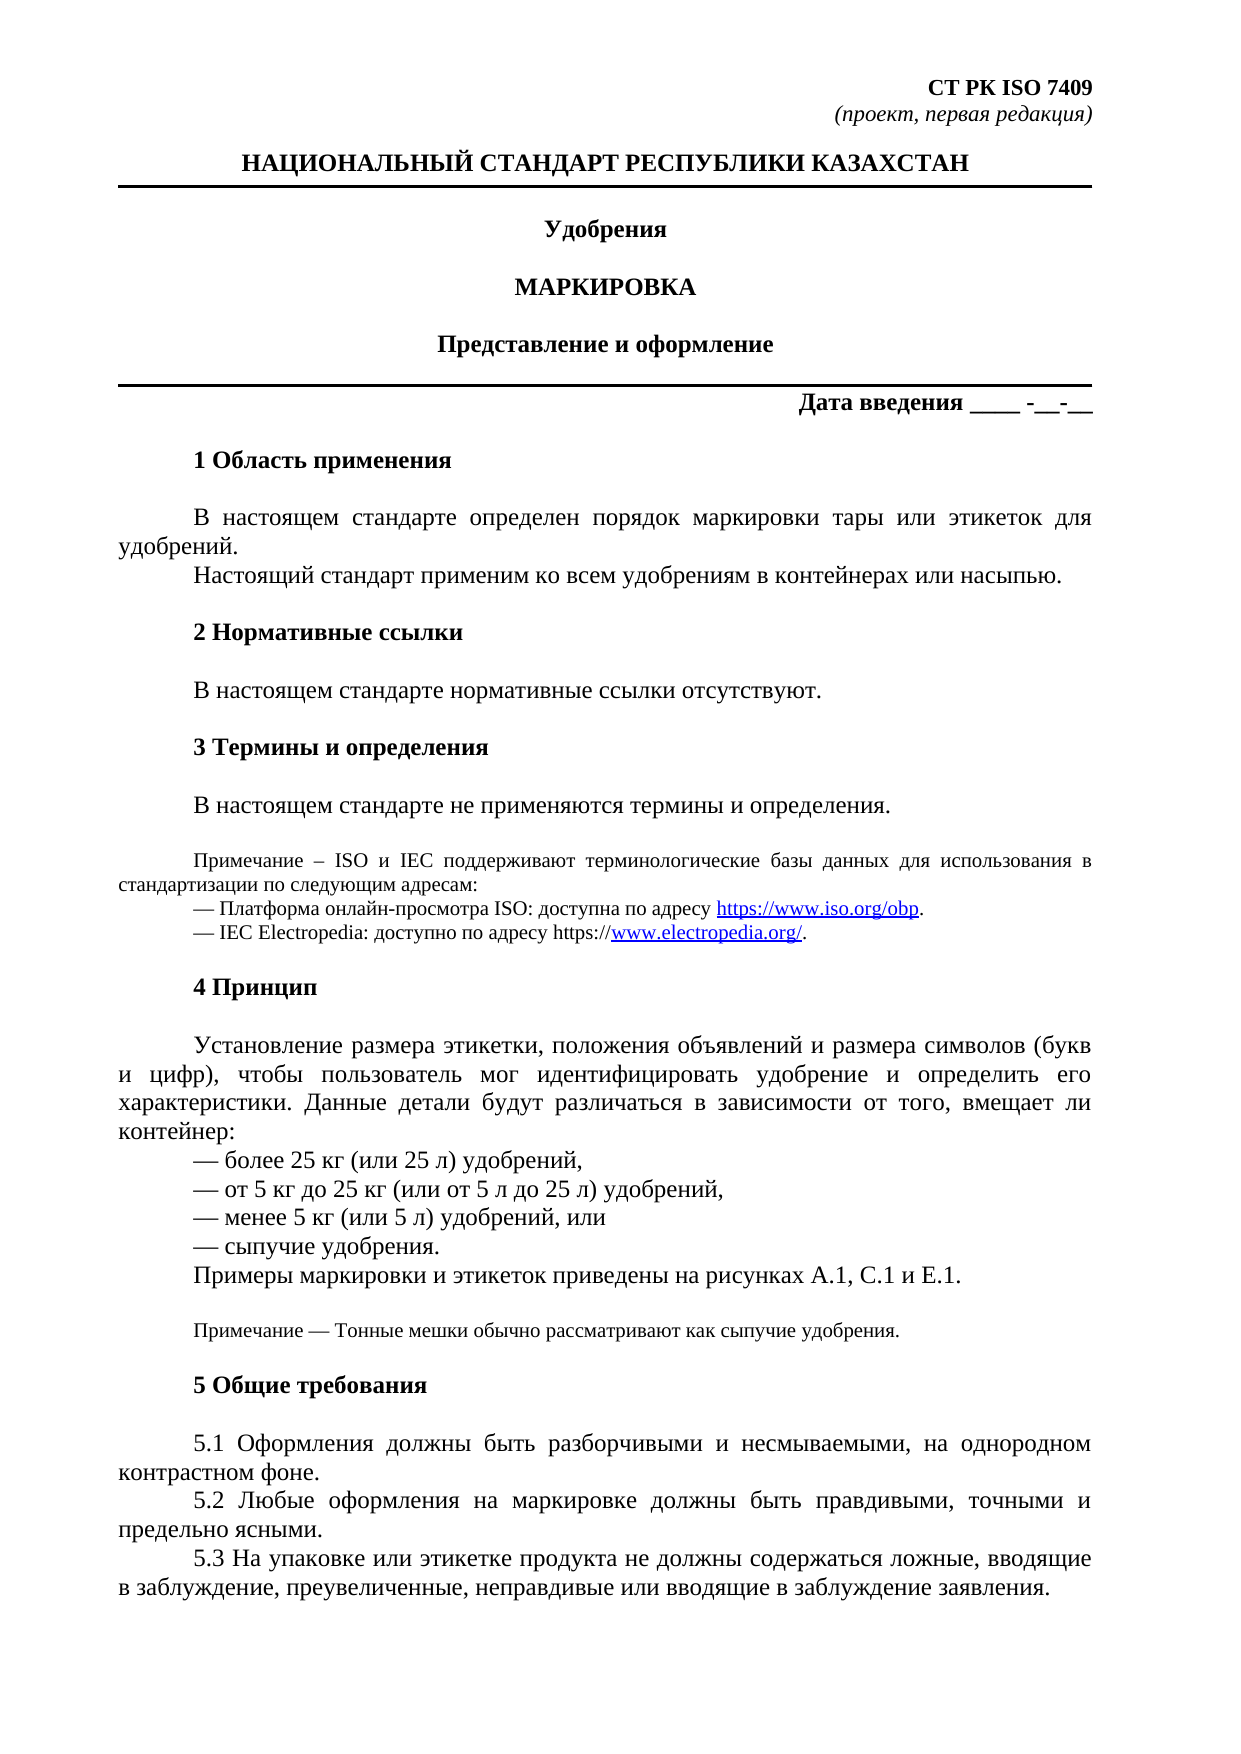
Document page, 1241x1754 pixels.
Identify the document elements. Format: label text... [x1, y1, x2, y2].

text Удобрения [118, 214, 1092, 243]
text Установление размера этикетки, положения объявлений и размера символов (букв и цифр), чтобы пользователь мог идентифицировать удобрение и определить его характеристики. Данные детали будут различаться в зависимости от того, вмещает ли контейнер: [118, 1030, 1092, 1145]
text Представление и оформление [118, 329, 1092, 358]
text — более 25 кг (или 25 л) удобрений, [118, 1145, 1092, 1174]
text — сыпучие удобрения. [118, 1231, 1092, 1260]
text 1 Область применения [118, 445, 1092, 474]
text В настоящем стандарте не применяются термины и определения. [118, 790, 1092, 819]
text Примечание – ISO и IEC поддерживают терминологические базы данных для использования в стандартизации по следующим адресам: [118, 847, 1092, 896]
text Примечание — Тонные мешки обычно рассматривают как сыпучие удобрения. [118, 1317, 1092, 1342]
text В настоящем стандарте нормативные ссылки отсутствуют. [118, 675, 1092, 704]
text Примеры маркировки и этикеток приведены на рисунках А.1, С.1 и Е.1. [118, 1260, 1092, 1289]
text 5.2 Любые оформления на маркировке должны быть правдивыми, точными и предельно ясными. [118, 1485, 1092, 1543]
text 4 Принцип [118, 972, 1092, 1001]
text — Платформа онлайн-просмотра ISO: доступна по адресу https://www.iso.org/obp. [118, 896, 1092, 920]
text 5.1 Оформления должны быть разборчивыми и несмываемыми, на однородном контрастном фоне. [118, 1428, 1092, 1485]
text — IEC Electropedia: доступно по адресу https://www.electropedia.org/. [118, 920, 1092, 944]
text Дата введения ____ -__-__ [118, 387, 1092, 416]
text 3 Термины и определения [118, 732, 1092, 761]
text — менее 5 кг (или 5 л) удобрений, или [118, 1202, 1092, 1231]
text — от 5 кг до 25 кг (или от 5 л до 25 л) удобрений, [118, 1174, 1092, 1202]
text МАРКИРОВКА [118, 272, 1092, 301]
text НАЦИОНАЛЬНЫЙ СТАНДАРТ РЕСПУБЛИКИ КАЗАХСТАН [118, 148, 1092, 185]
text 2 Нормативные ссылки [118, 617, 1092, 646]
text В настоящем стандарте определен порядок маркировки тары или этикеток для удобрений. [118, 502, 1092, 560]
text 5.3 На упаковке или этикетке продукта не должны содержаться ложные, вводящие в заблуждение, преувеличенные, неправдивые или вводящие в заблуждение заявления. [118, 1543, 1092, 1600]
text Настоящий стандарт применим ко всем удобрениям в контейнерах или насыпью. [118, 560, 1092, 589]
text 5 Общие требования [118, 1370, 1092, 1399]
